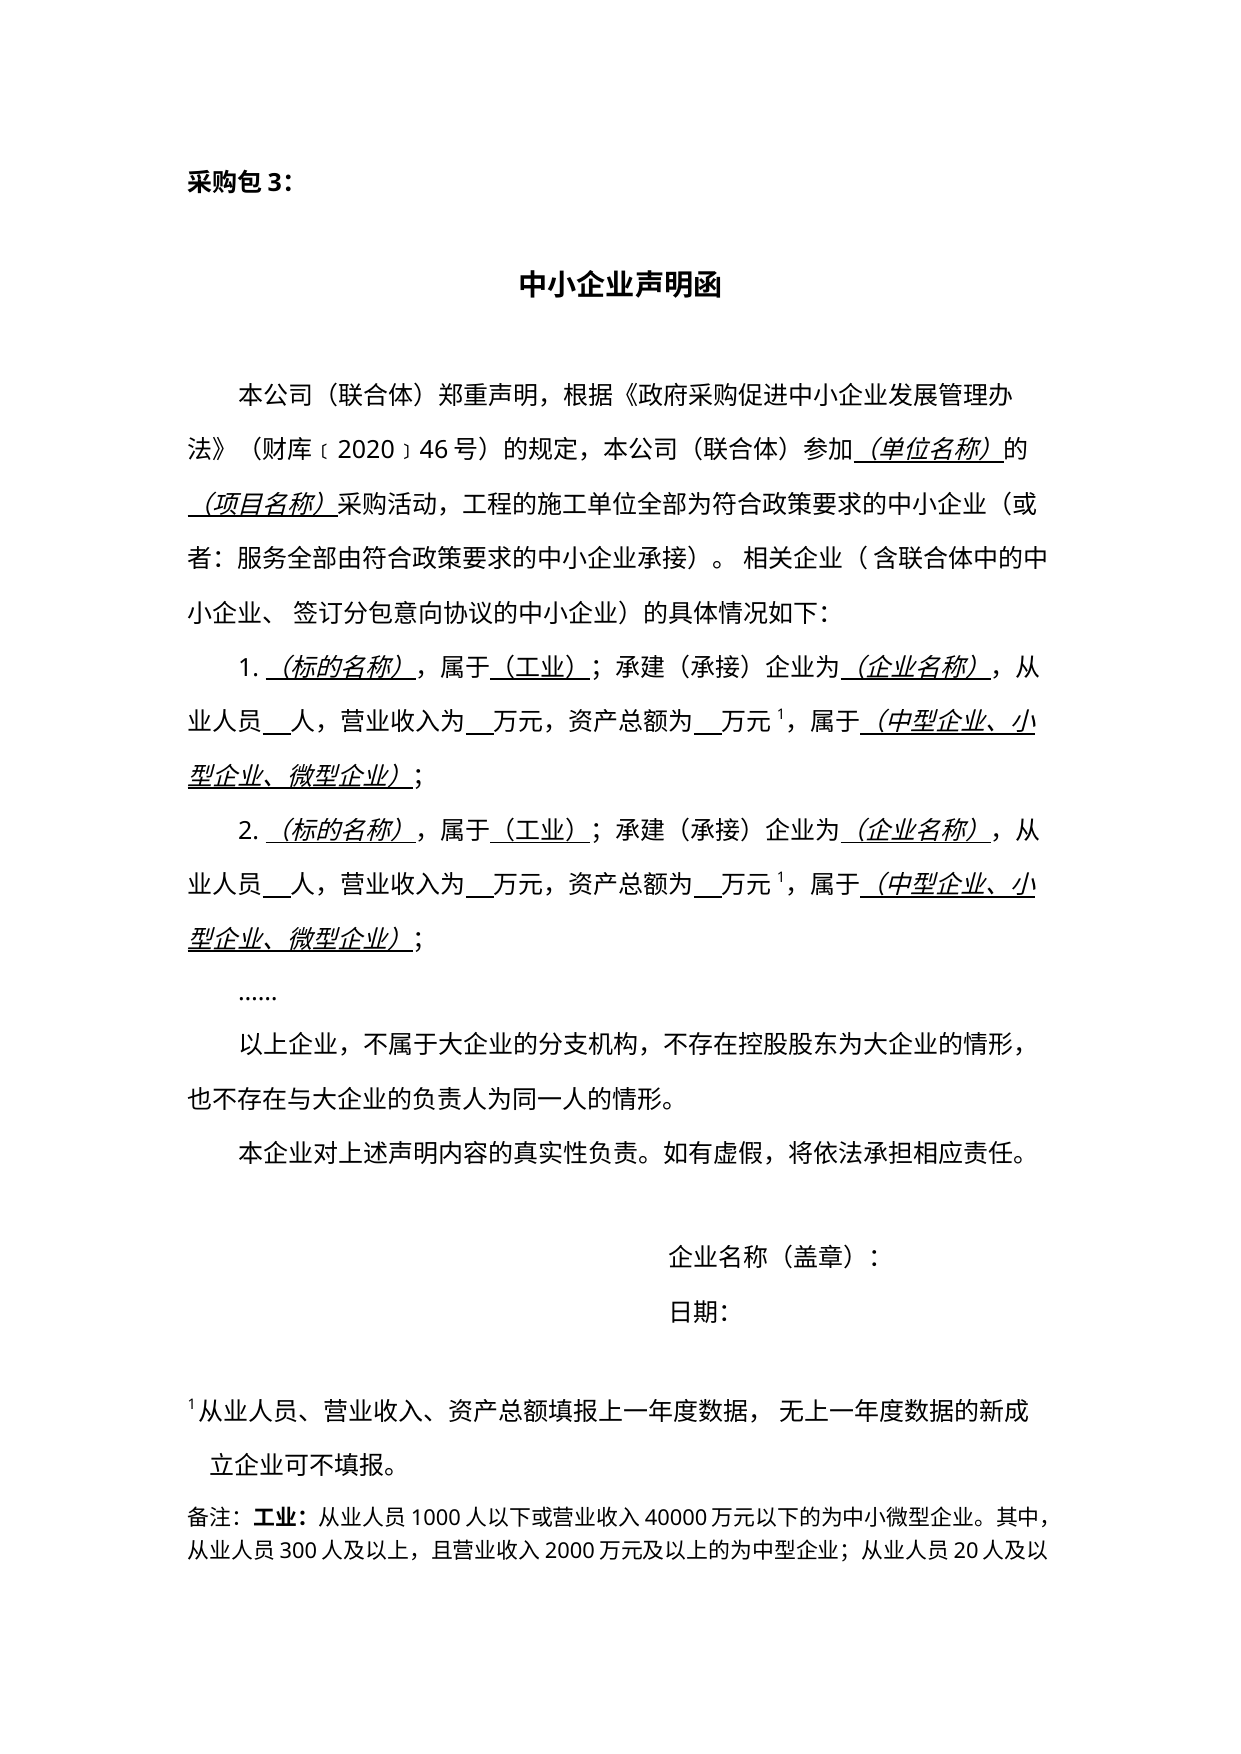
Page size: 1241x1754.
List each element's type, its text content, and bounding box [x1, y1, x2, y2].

text 1. （标的名称），属于（工业）；承建（承接）企业为（企业名称），从业人员 人，营业收入为 万元，资产总额为 万元1，属于（中型企业、小型企业、微型企业）； [187, 647, 1053, 792]
text …… [187, 974, 1053, 1008]
text 本公司（联合体）郑重声明，根据《政府采购促进中小企业发展管理办法》（财库﹝2020﹞46号）的规定，本公司（联合体）参加（单位名称）的（项目名称）采购活动，工程的施工单位全部为符合政策要求的中小企业（或者：服务全部由符合政策要求的中小企业承接）。 相关企业（ 含联合体中的中小企业、 签订分包意向协议的中小企业）的具体情况如下： [187, 376, 1053, 629]
text 企业名称（盖章）： 日期： [669, 1238, 1053, 1328]
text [187, 1500, 1053, 1565]
text 中小企业声明函 [187, 261, 1053, 303]
text 本企业对上述声明内容的真实性负责。如有虚假，将依法承担相应责任。 [187, 1133, 1053, 1221]
text 1从业人员、营业收入、资产总额填报上一年度数据， 无上一年度数据的新成立企业可不填报。 [187, 1391, 1053, 1482]
text 以上企业，不属于大企业的分支机构，不存在控股股东为大企业的情形，也不存在与大企业的负责人为同一人的情形。 [187, 1025, 1053, 1115]
text 2. （标的名称），属于（工业）；承建（承接）企业为（企业名称），从业人员 人，营业收入为 万元，资产总额为 万元1，属于（中型企业、小型企业、微型企业）； [187, 811, 1053, 956]
text 采购包3： [187, 162, 1053, 198]
